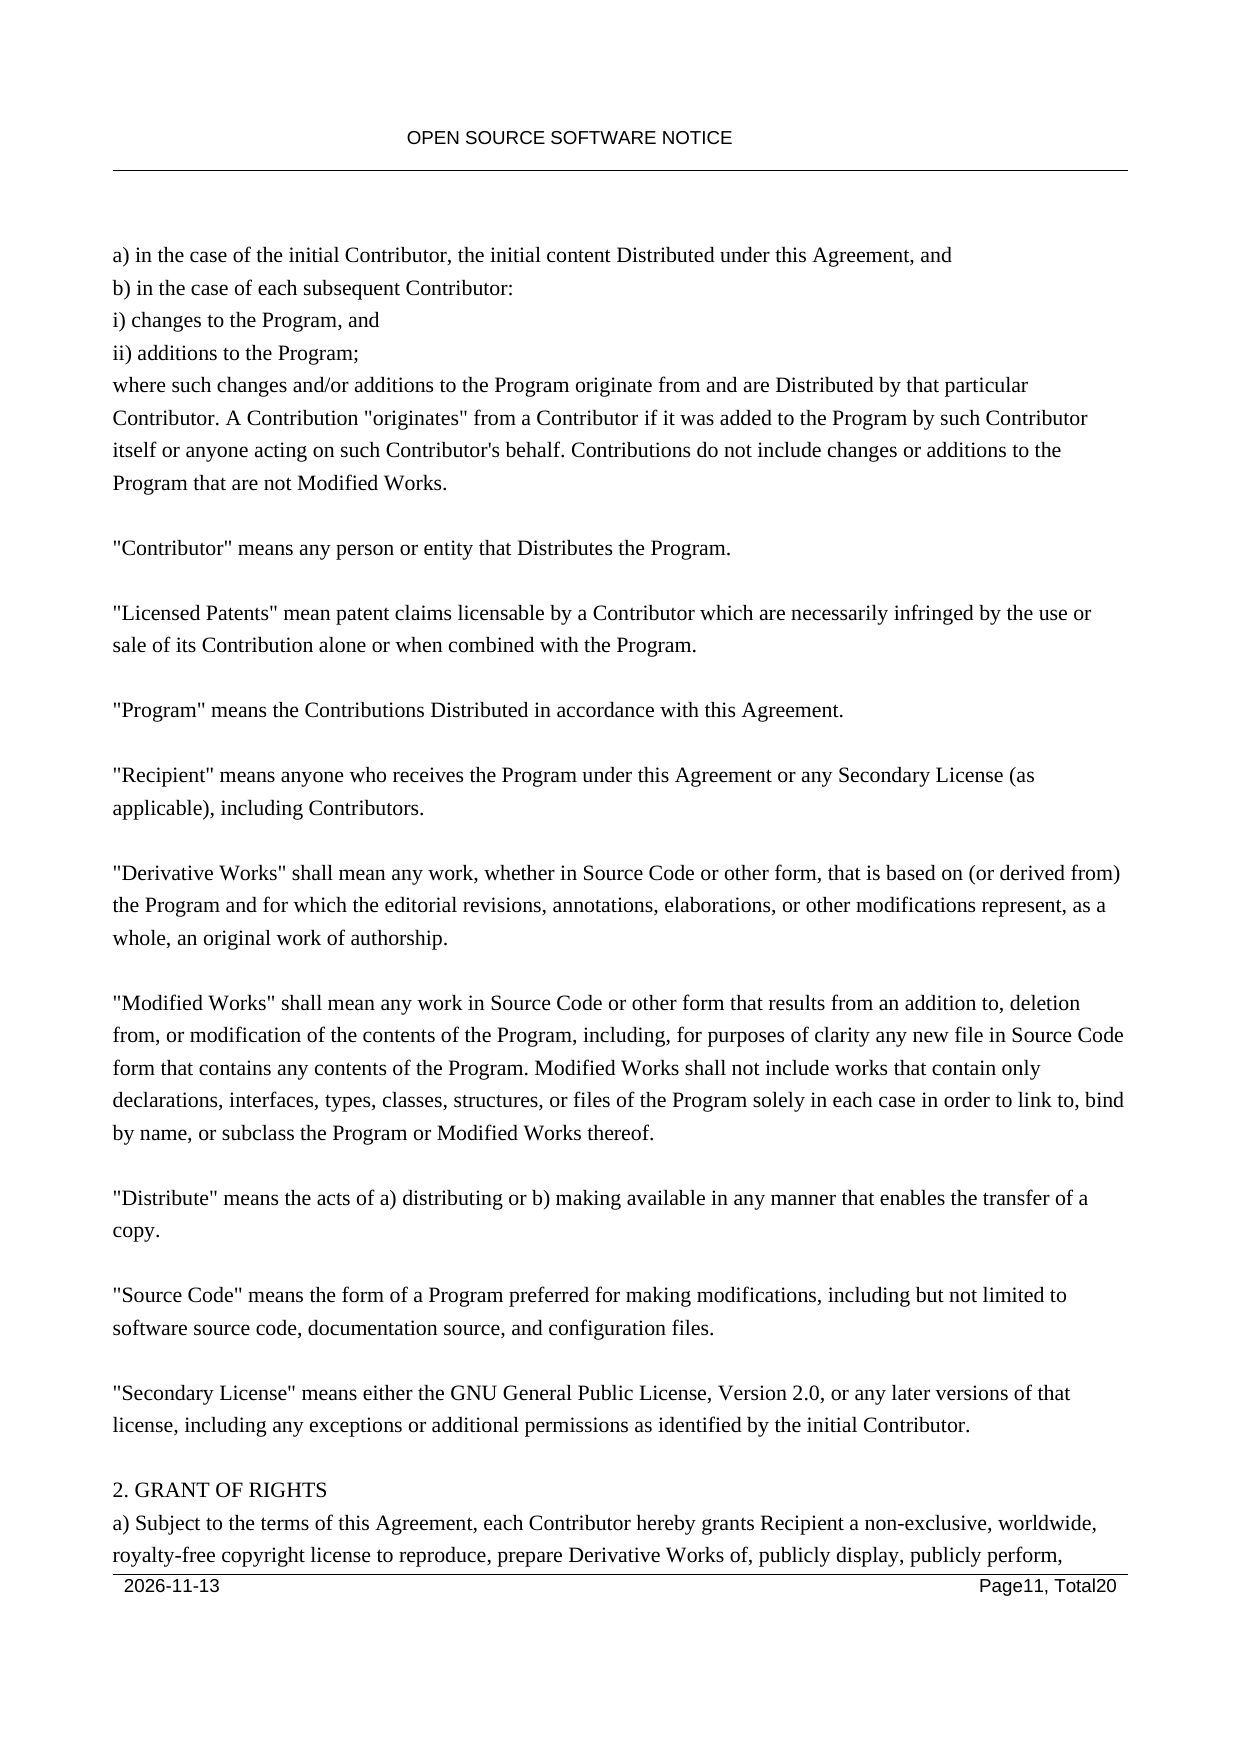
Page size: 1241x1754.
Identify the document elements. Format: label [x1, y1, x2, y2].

text [112, 206, 1128, 1571]
